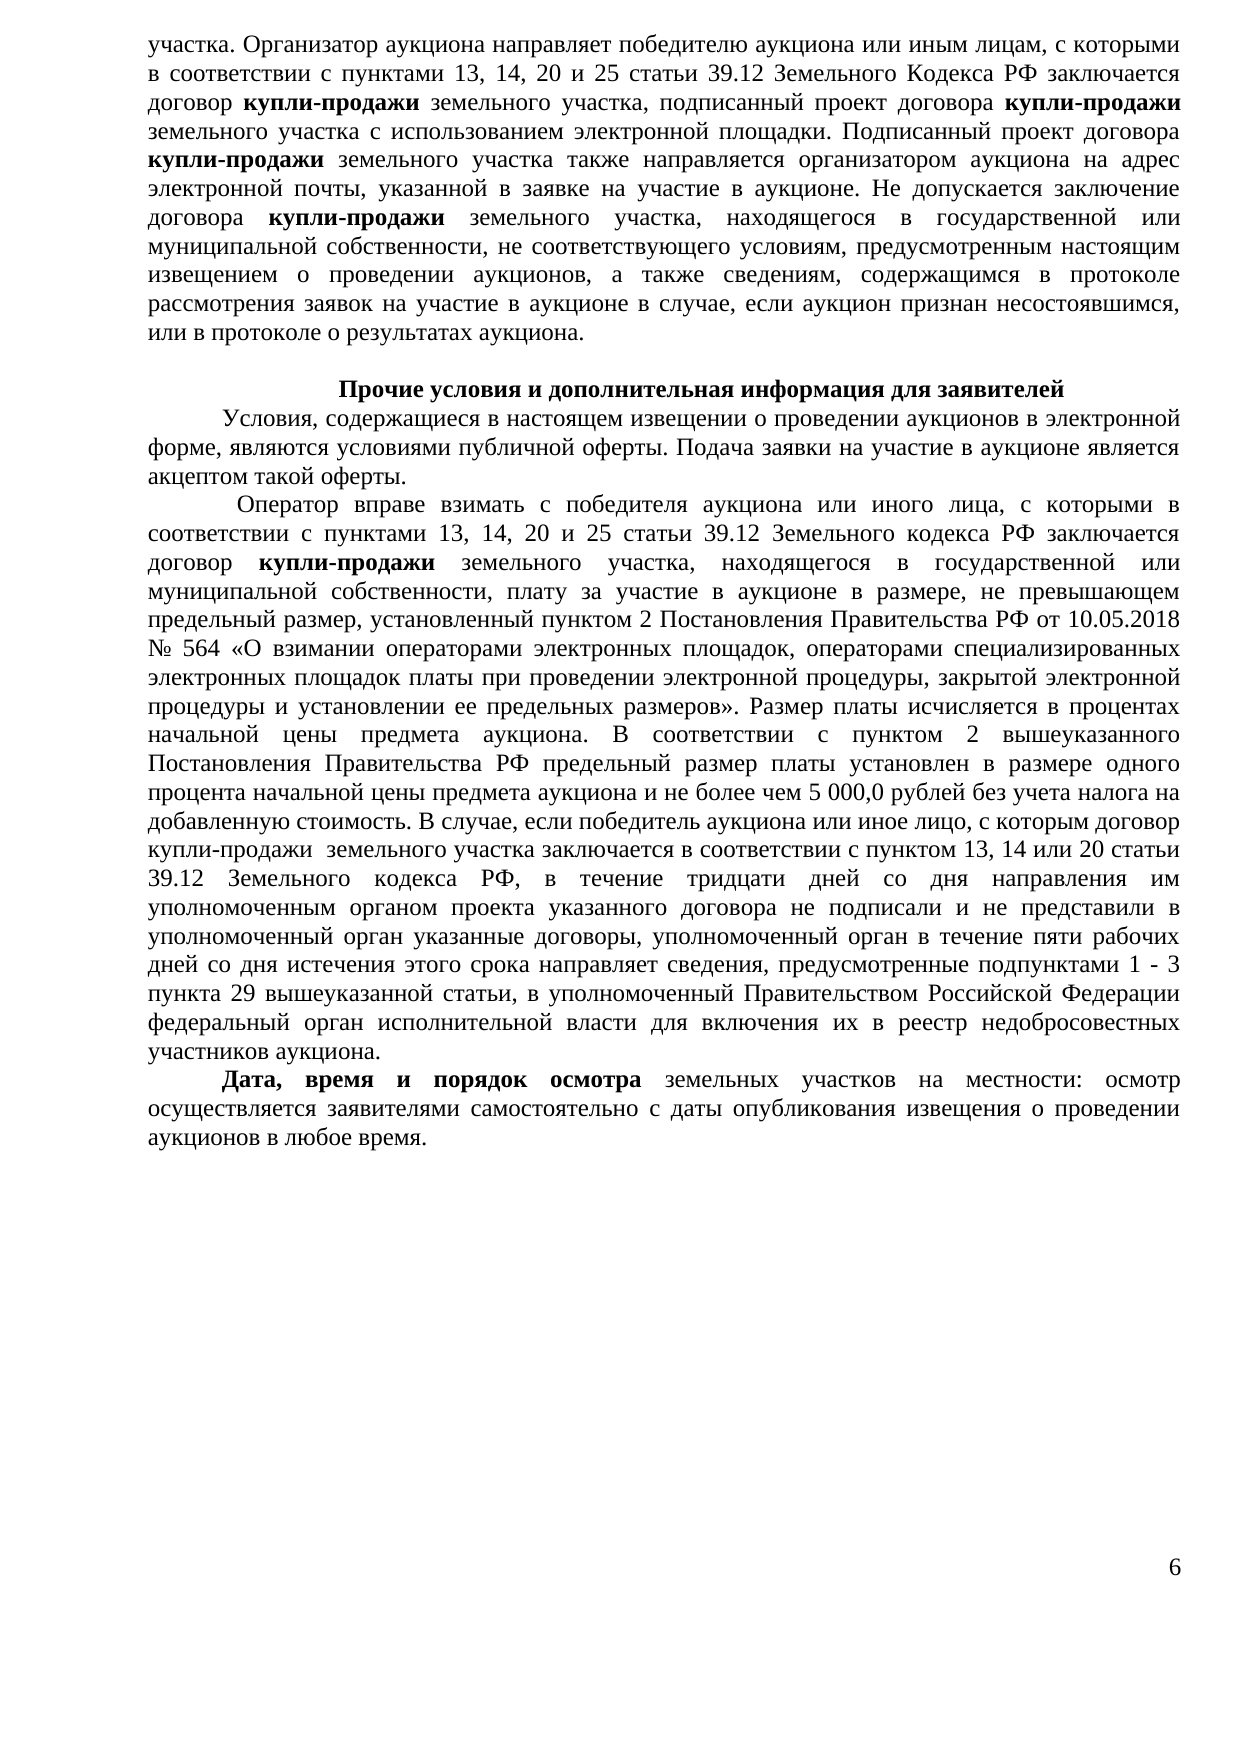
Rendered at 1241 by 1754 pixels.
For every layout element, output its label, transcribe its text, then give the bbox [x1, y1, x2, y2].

text Условия, содержащиеся в настоящем извещении о проведении аукционов в электронной форме, являются условиями публичной оферты. Подача заявки на участие в аукционе является акцептом такой оферты. [148, 403, 1181, 489]
text Оператор вправе взимать с победителя аукциона или иного лица, с которыми в соответствии с пунктами 13, 14, 20 и 25 статьи 39.12 Земельного кодекса РФ заключается договор купли-продажи земельного участка, находящегося в государственной или муниципальной собственности, плату за участие в аукционе в размере, не превышающем предельный размер, установленный пунктом 2 Постановления Правительства РФ от 10.05.2018 № 564 «О взимании операторами электронных площадок, операторами специализированных электронных площадок платы при проведении электронной процедуры, закрытой электронной процедуры и установлении ее предельных размеров». Размер платы исчисляется в процентах начальной цены предмета аукциона. В соответствии с пунктом 2 вышеуказанного Постановления Правительства РФ предельный размер платы установлен в размере одного процента начальной цены предмета аукциона и не более чем 5 000,0 рублей без учета налога на добавленную стоимость. В случае, если победитель аукциона или иное лицо, с которым договор купли-продажи земельного участка заключается в соответствии с пунктом 13, 14 или 20 статьи 39.12 Земельного кодекса РФ, в течение тридцати дней со дня направления им уполномоченным органом проекта указанного договора не подписали и не представили в уполномоченный орган указанные договоры, уполномоченный орган в течение пяти рабочих дней со дня истечения этого срока направляет сведения, предусмотренные подпунктами 1 - 3 пункта 29 вышеуказанной статьи, в уполномоченный Правительством Российской Федерации федеральный орган исполнительной власти для включения их в реестр недобросовестных участников аукциона. [148, 489, 1181, 1064]
text Прочие условия и дополнительная информация для заявителей [148, 374, 1181, 403]
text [148, 29, 1181, 346]
text Дата, время и порядок осмотра земельных участков на местности: осмотр осуществляется заявителями самостоятельно с даты опубликования извещения о проведении аукционов в любое время. [148, 1064, 1181, 1151]
